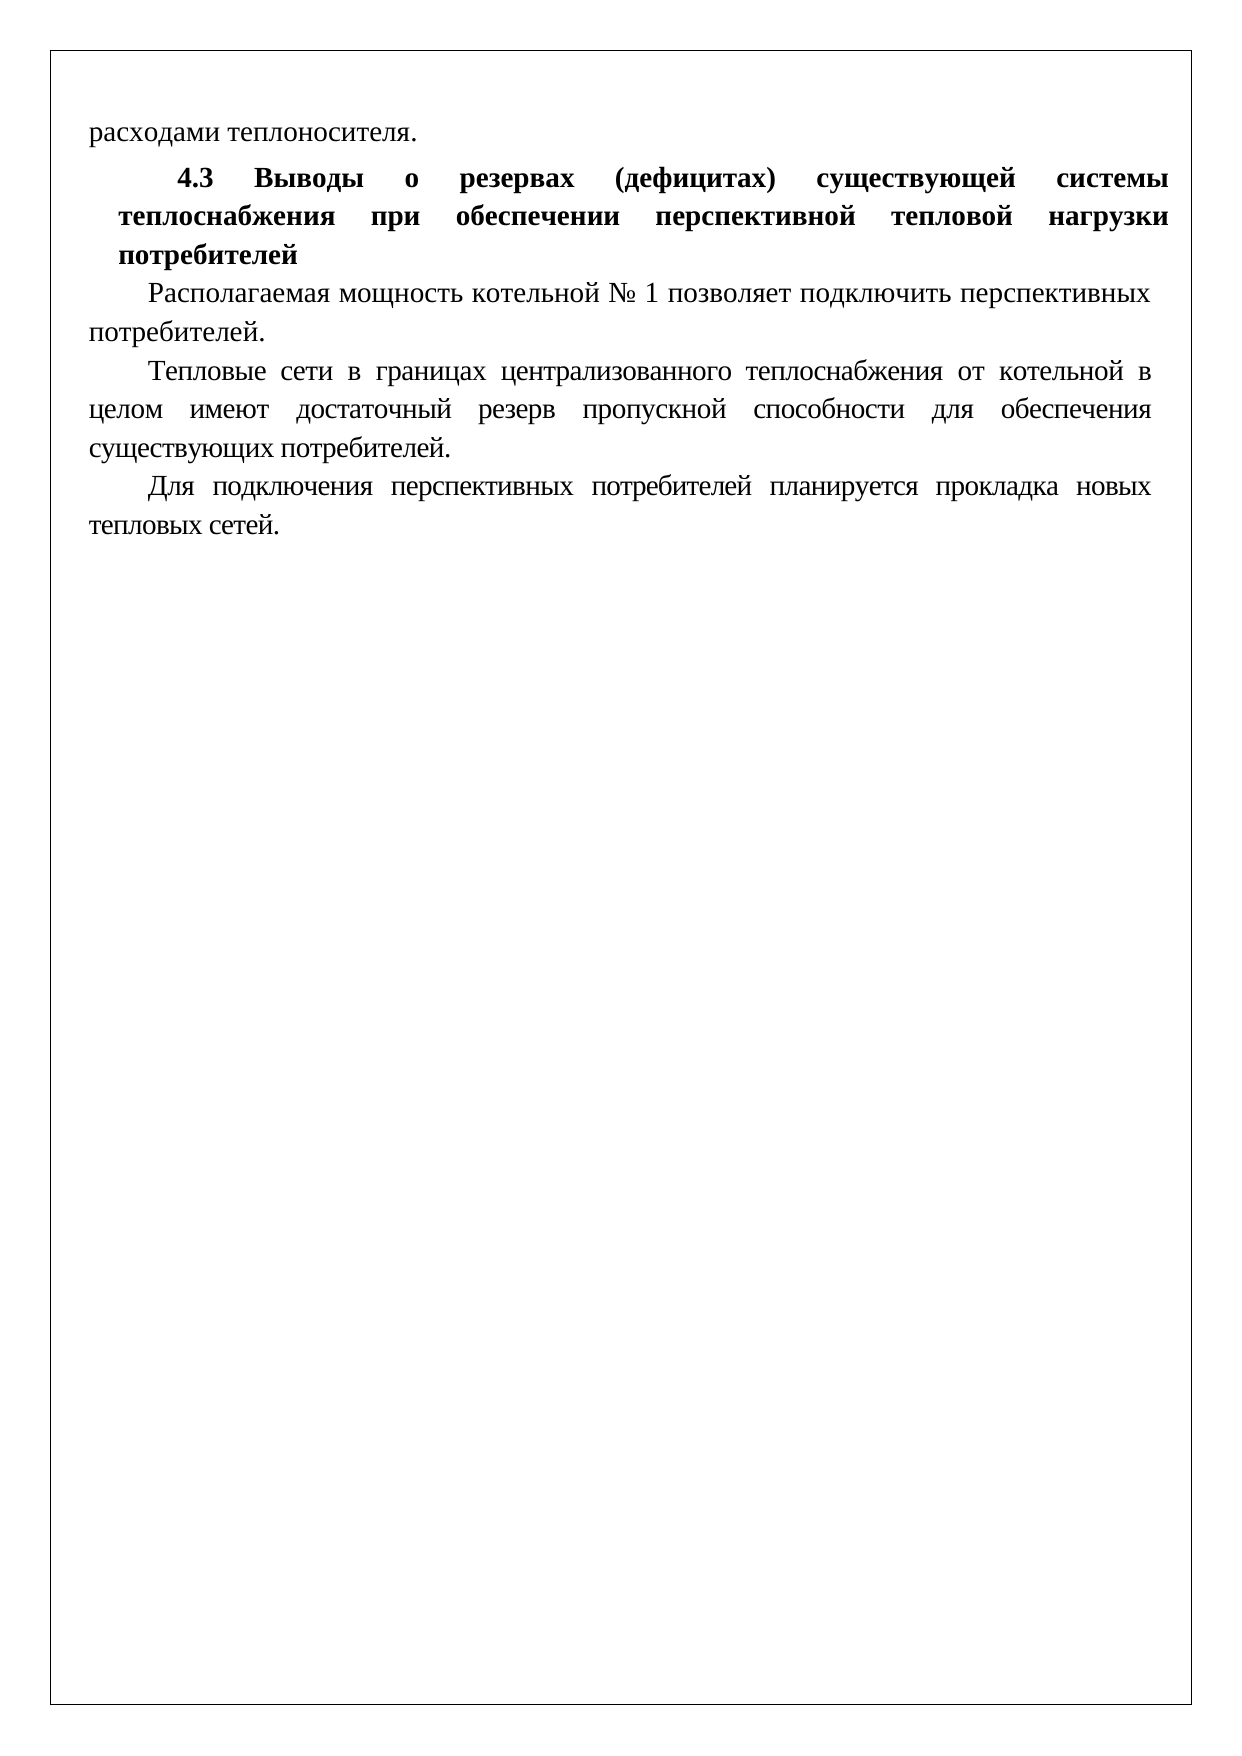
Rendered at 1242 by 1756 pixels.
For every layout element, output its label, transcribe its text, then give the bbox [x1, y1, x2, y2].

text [88, 114, 1152, 148]
text Тепловые сети в границах централизованного теплоснабжения от котельной в целом имеют достаточный резерв пропускной способности для обеспечения существующих потребителей. [88, 353, 1152, 463]
text Для подключения перспективных потребителей планируется прокладка новых тепловых сетей. [88, 468, 1152, 540]
subtitle 4.3 Выводы о резервах (дефицитах) существующей системы теплоснабжения при обеспечении перспективной тепловой нагрузки потребителей [118, 160, 1169, 271]
text Располагаемая мощность котельной № 1 позволяет подключить перспективных потребителей. [88, 276, 1152, 348]
